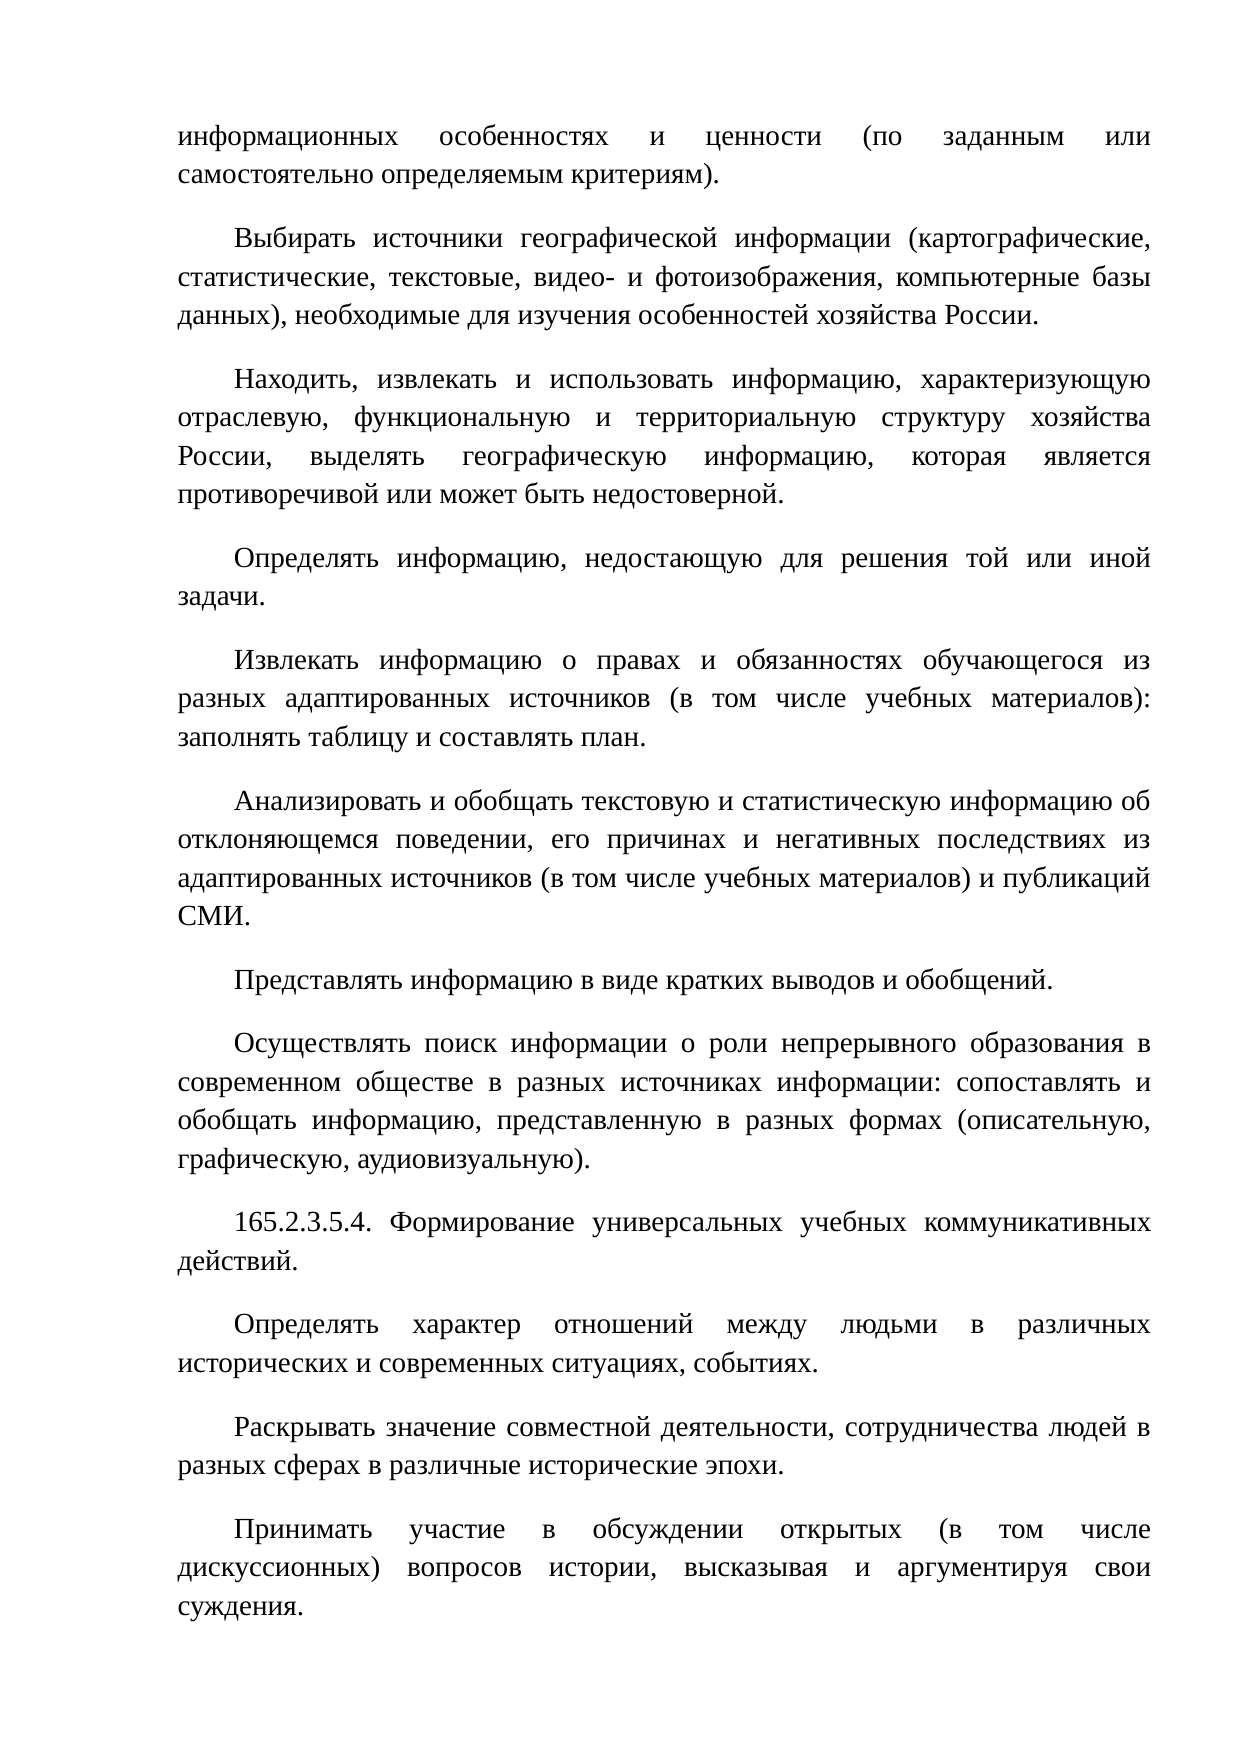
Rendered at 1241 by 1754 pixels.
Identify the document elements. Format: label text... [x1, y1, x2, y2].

text Определять информацию, недостающую для решения той или иной задачи. [177, 540, 1152, 612]
text Принимать участие в обсуждении открытых (в том числе дискуссионных) вопросов истории, высказывая и аргументируя свои суждения. [177, 1511, 1152, 1621]
text 165.2.3.5.4. Формирование универсальных учебных коммуникативных действий. [177, 1204, 1152, 1277]
text Представлять информацию в виде кратких выводов и обобщений. [177, 962, 1152, 995]
text Осуществлять поиск информации о роли непрерывного образования в современном обществе в разных источниках информации: сопоставлять и обобщать информацию, представленную в разных формах (описательную, графическую, аудиовизуальную). [177, 1025, 1152, 1174]
text Извлекать информацию о правах и обязанностях обучающегося из разных адаптированных источников (в том числе учебных материалов): заполнять таблицу и составлять план. [177, 642, 1152, 753]
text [177, 118, 1152, 190]
text Выбирать источники географической информации (картографические, статистические, текстовые, видео- и фотоизображения, компьютерные базы данных), необходимые для изучения особенностей хозяйства России. [177, 220, 1152, 331]
text Анализировать и обобщать текстовую и статистическую информацию об отклоняющемся поведении, его причинах и негативных последствиях из адаптированных источников (в том числе учебных материалов) и публикаций СМИ. [177, 783, 1152, 932]
text Раскрывать значение совместной деятельности, сотрудничества людей в разных сферах в различные исторические эпохи. [177, 1409, 1152, 1481]
text Находить, извлекать и использовать информацию, характеризующую отраслевую, функциональную и территориальную структуру хозяйства России, выделять географическую информацию, которая является противоречивой или может быть недостоверной. [177, 361, 1152, 510]
text Определять характер отношений между людьми в различных исторических и современных ситуациях, событиях. [177, 1307, 1152, 1379]
